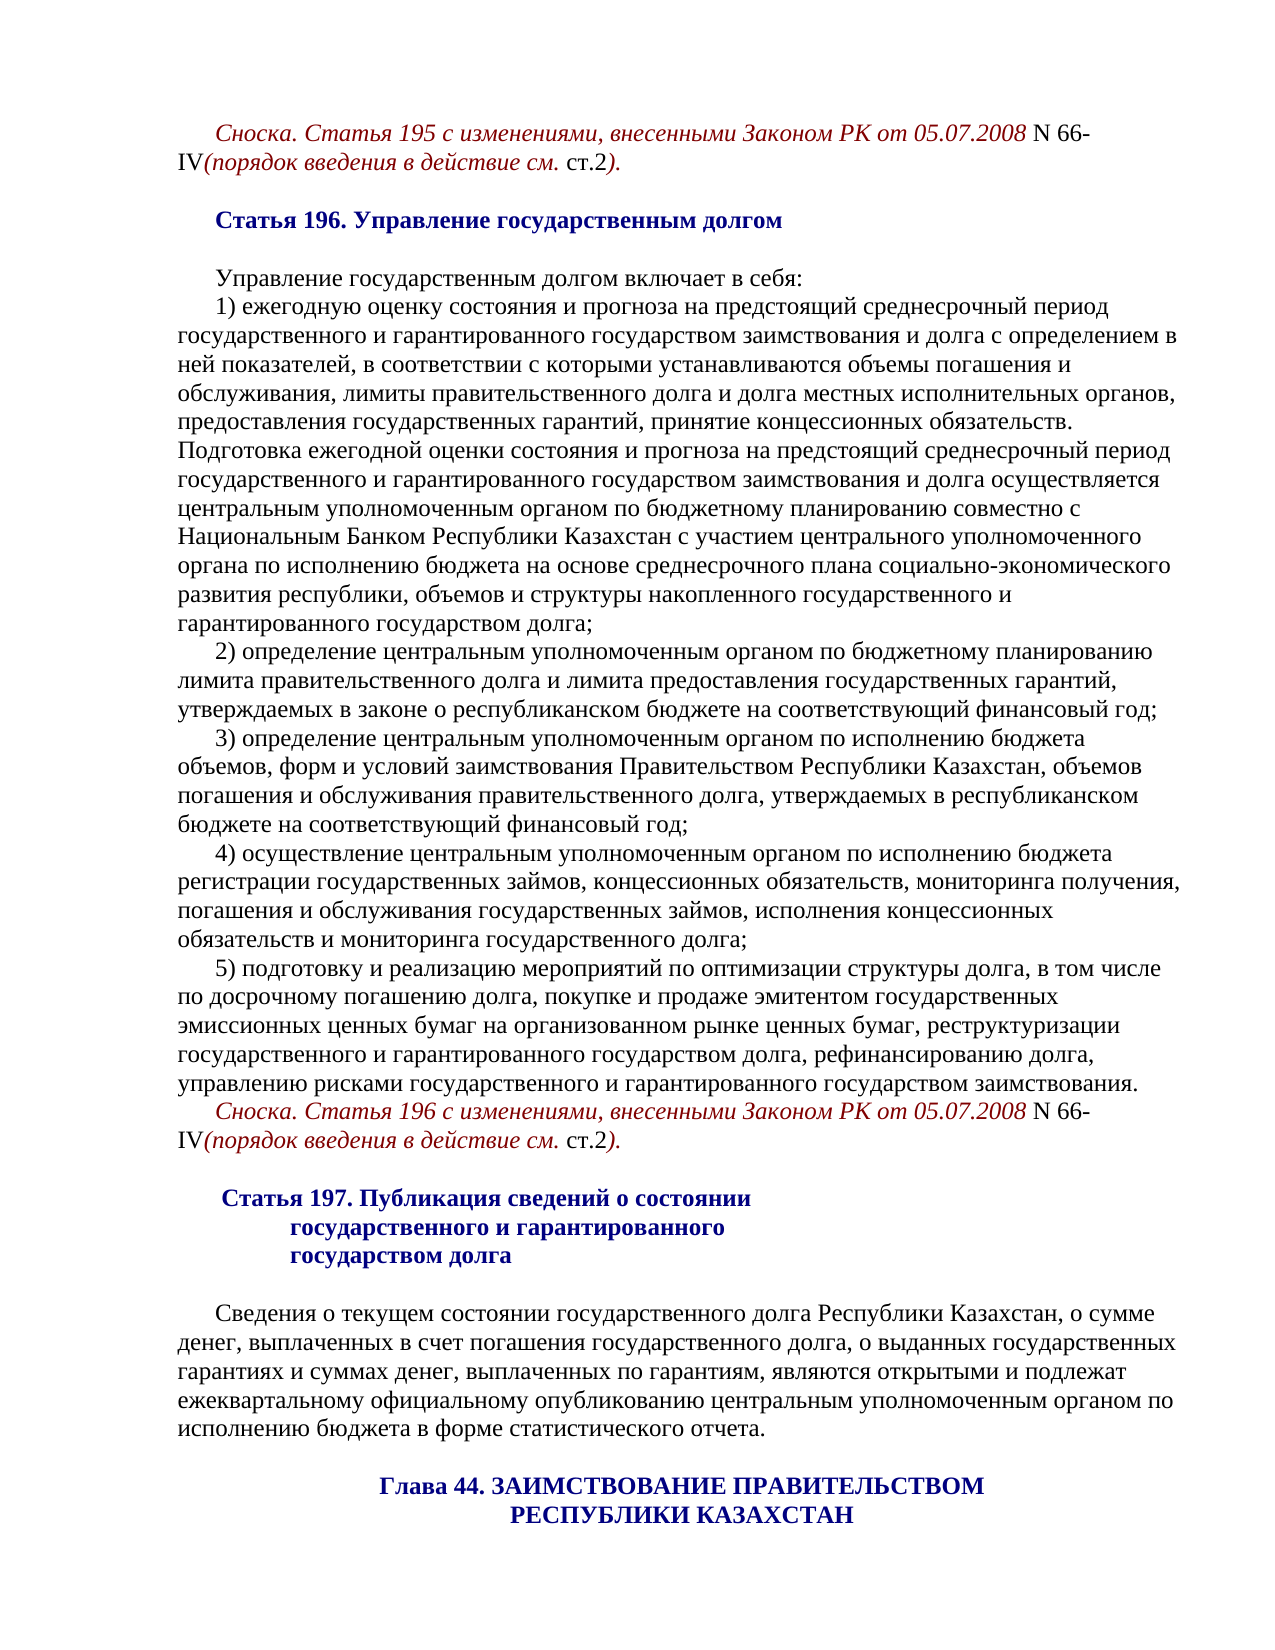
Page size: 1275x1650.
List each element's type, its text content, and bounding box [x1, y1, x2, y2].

text Статья 197. Публикация сведений о состоянии государственного и гарантированного государством долга [177, 1183, 1186, 1269]
text Управление государственным долгом включает в себя: 1) ежегодную оценку состояния и прогноза на предстоящий среднесрочный период государственного и гарантированного государством заимствования и долга с определением в ней показателей, в соответствии с которыми устанавливаются объемы погашения и обслуживания, лимиты правительственного долга и долга местных исполнительных органов, предоставления государственных гарантий, принятие концессионных обязательств. Подготовка ежегодной оценки состояния и прогноза на предстоящий среднесрочный период государственного и гарантированного государством заимствования и долга осуществляется центральным уполномоченным органом по бюджетному планированию совместно с Национальным Банком Республики Казахстан с участием центрального уполномоченного органа по исполнению бюджета на основе среднесрочного плана социально-экономического развития республики, объемов и структуры накопленного государственного и гарантированного государством долга; 2) определение центральным уполномоченным органом по бюджетному планированию лимита правительственного долга и лимита предоставления государственных гарантий, утверждаемых в законе о республиканском бюджете на соответствующий финансовый год; 3) определение центральным уполномоченным органом по исполнению бюджета объемов, форм и условий заимствования Правительством Республики Казахстан, объемов погашения и обслуживания правительственного долга, утверждаемых в республиканском бюджете на соответствующий финансовый год; 4) осуществление центральным уполномоченным органом по исполнению бюджета регистрации государственных займов, концессионных обязательств, мониторинга получения, погашения и обслуживания государственных займов, исполнения концессионных обязательств и мониторинга государственного долга; 5) подготовку и реализацию мероприятий по оптимизации структуры долга, в том числе по досрочному погашению долга, покупке и продаже эмитентом государственных эмиссионных ценных бумаг на организованном рынке ценных бумаг, реструктуризации государственного и гарантированного государством долга, рефинансированию долга, управлению рисками государственного и гарантированного государством заимствования. Сноска. Статья 196 с изменениями, внесенными Законом РК от 05.07.2008 N 66-IV(порядок введения в действие см. ст.2). [177, 263, 1186, 1154]
text Глава 44. ЗАИМСТВОВАНИЕ ПРАВИТЕЛЬСТВОМ РЕСПУБЛИКИ КАЗАХСТАН [177, 1471, 1186, 1529]
text Сведения о текущем состоянии государственного долга Республики Казахстан, о сумме денег, выплаченных в счет погашения государственного долга, о выданных государственных гарантиях и суммах денег, выплаченных по гарантиям, являются открытыми и подлежат ежеквартальному официальному опубликованию центральным уполномоченным органом по исполнению бюджета в форме статистического отчета. [177, 1298, 1186, 1442]
text Статья 196. Управление государственным долгом [177, 205, 1186, 233]
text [177, 118, 1186, 176]
